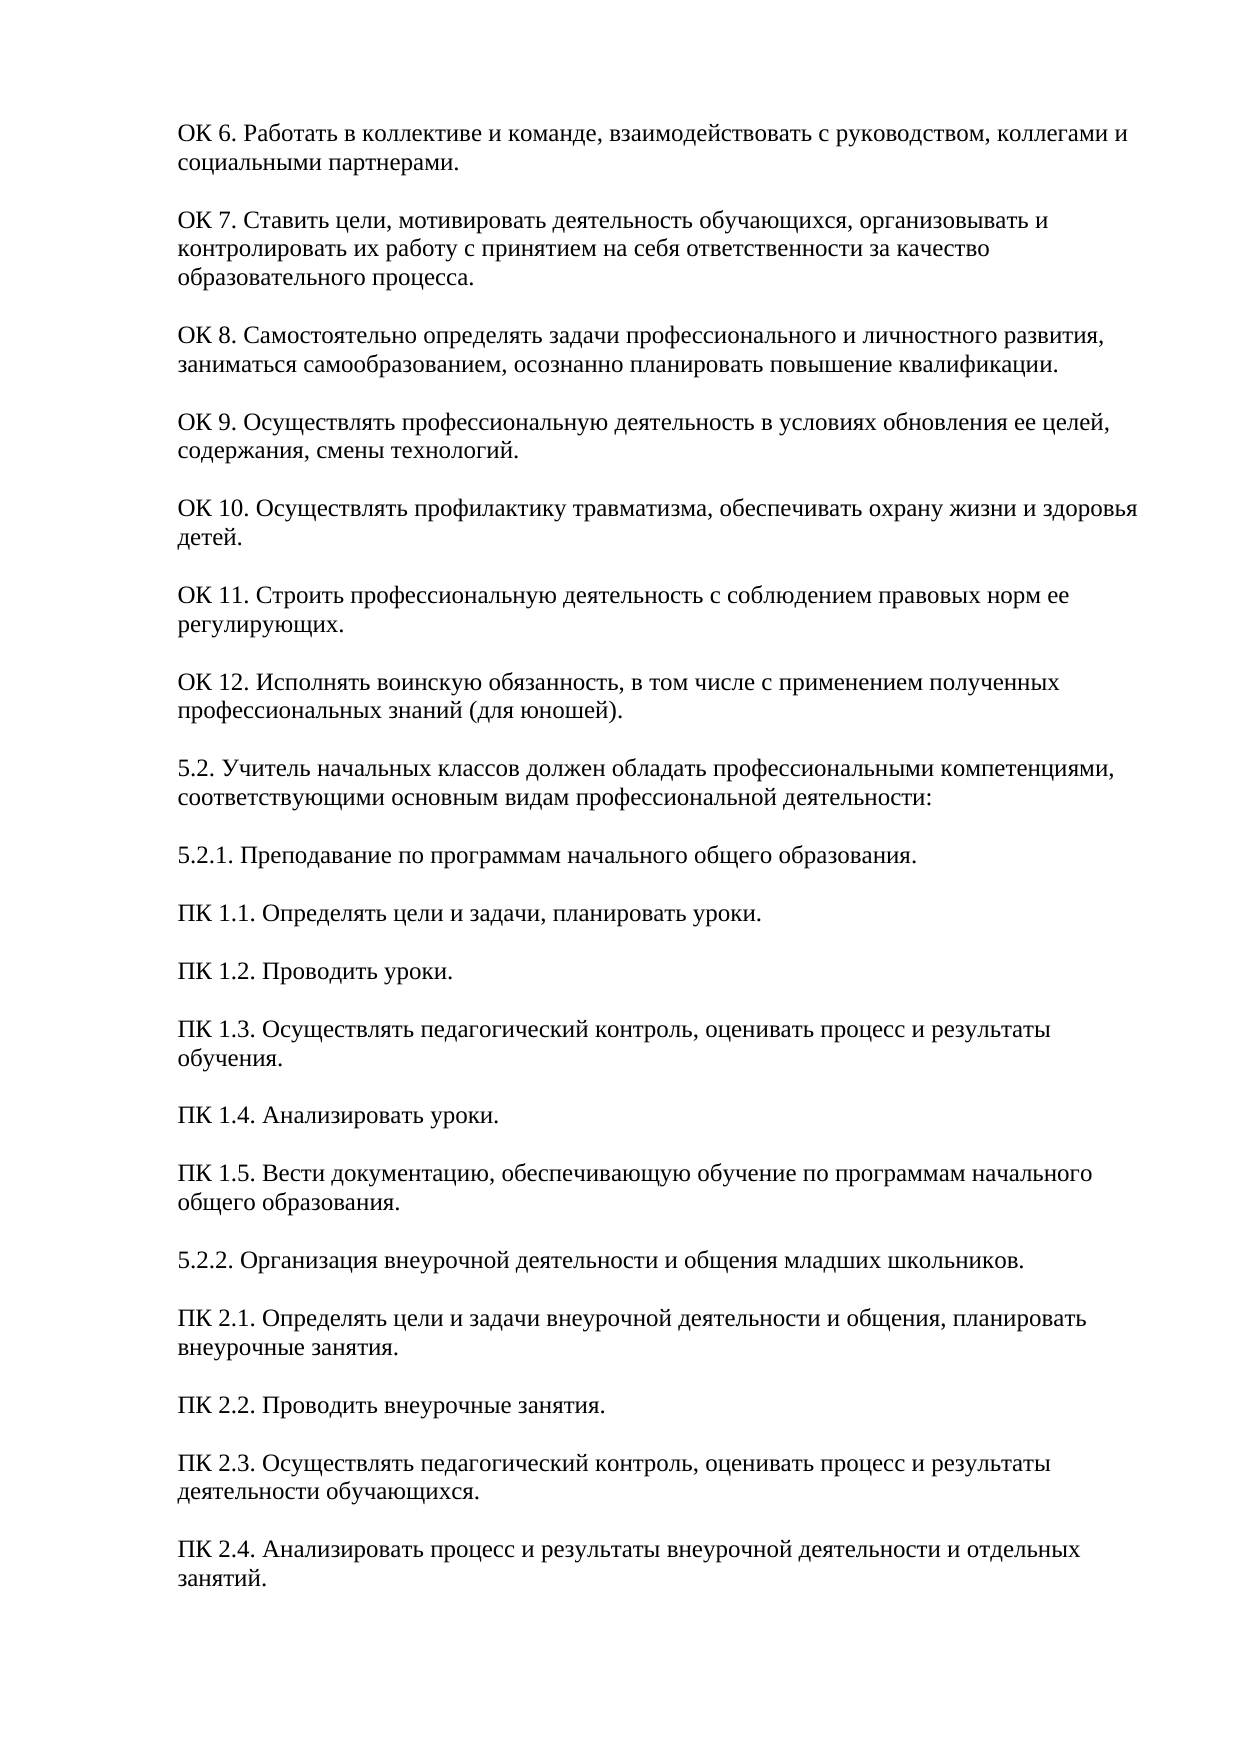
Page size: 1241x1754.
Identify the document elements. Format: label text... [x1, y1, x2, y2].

text 5.2.2. Организация внеурочной деятельности и общения младших школьников. [177, 1245, 1152, 1274]
text ПК 2.2. Проводить внеурочные занятия. [177, 1390, 1152, 1418]
text ПК 2.3. Осуществлять педагогический контроль, оценивать процесс и результаты деятельности обучающихся. [177, 1448, 1152, 1505]
text ПК 1.4. Анализировать уроки. [177, 1101, 1152, 1129]
text ПК 2.1. Определять цели и задачи внеурочной деятельности и общения, планировать внеурочные занятия. [177, 1303, 1152, 1361]
text ПК 1.3. Осуществлять педагогический контроль, оценивать процесс и результаты обучения. [177, 1014, 1152, 1071]
text 5.2.1. Преподавание по программам начального общего образования. [177, 840, 1152, 869]
text ОК 7. Ставить цели, мотивировать деятельность обучающихся, организовывать и контролировать их работу с принятием на себя ответственности за качество образовательного процесса. [177, 205, 1152, 291]
text ОК 10. Осуществлять профилактику травматизма, обеспечивать охрану жизни и здоровья детей. [177, 493, 1152, 551]
text ОК 12. Исполнять воинскую обязанность, в том числе с применением полученных профессиональных знаний (для юношей). [177, 667, 1152, 724]
text ОК 6. Работать в коллективе и команде, взаимодействовать с руководством, коллегами и социальными партнерами. [177, 118, 1152, 176]
text ПК 1.2. Проводить уроки. [177, 956, 1152, 985]
text ПК 1.5. Вести документацию, обеспечивающую обучение по программам начального общего образования. [177, 1158, 1152, 1216]
text ОК 8. Самостоятельно определять задачи профессионального и личностного развития, заниматься самообразованием, осознанно планировать повышение квалификации. [177, 320, 1152, 378]
text 5.2. Учитель начальных классов должен обладать профессиональными компетенциями, соответствующими основным видам профессиональной деятельности: [177, 753, 1152, 811]
text ОК 11. Строить профессиональную деятельность с соблюдением правовых норм ее регулирующих. [177, 580, 1152, 638]
text ПК 2.4. Анализировать процесс и результаты внеурочной деятельности и отдельных занятий. [177, 1534, 1152, 1592]
text ОК 9. Осуществлять профессиональную деятельность в условиях обновления ее целей, содержания, смены технологий. [177, 407, 1152, 464]
text ПК 1.1. Определять цели и задачи, планировать уроки. [177, 898, 1152, 927]
